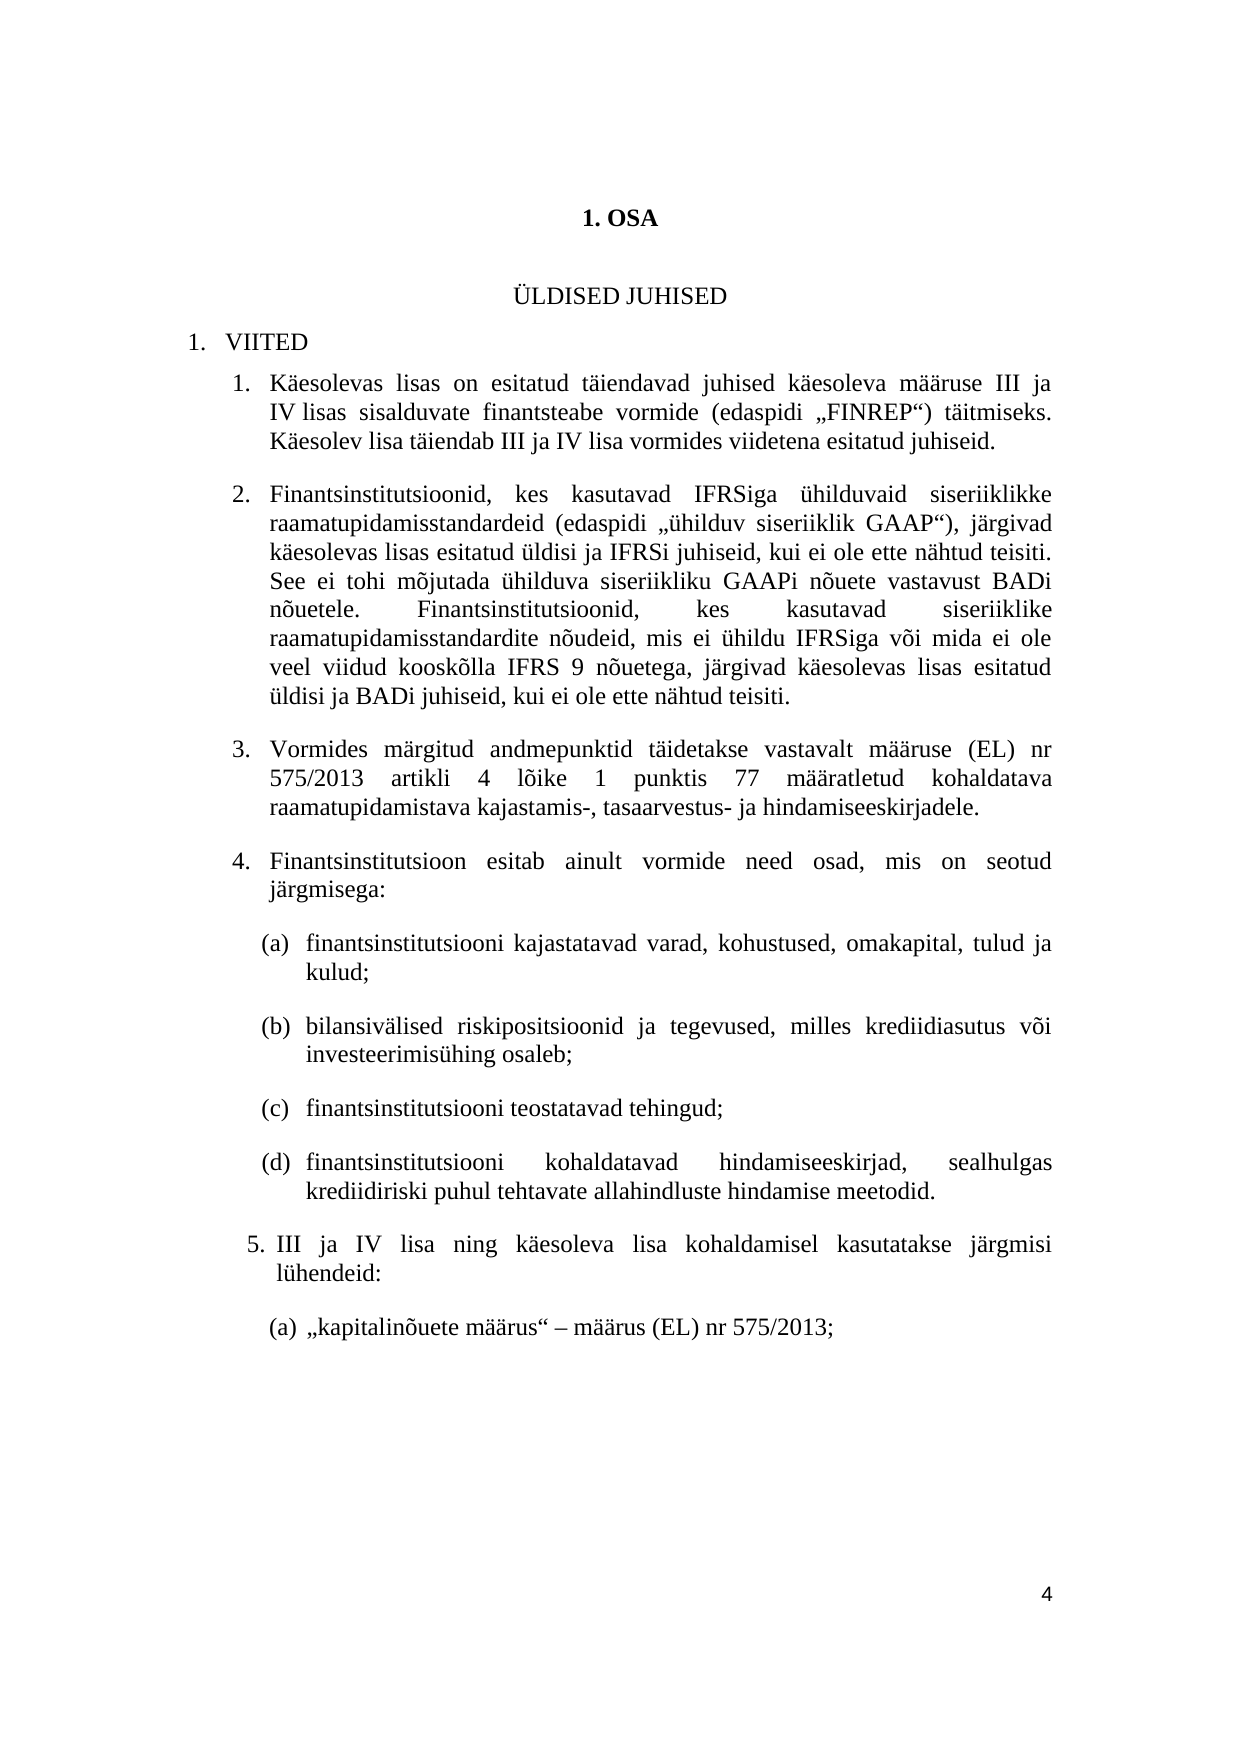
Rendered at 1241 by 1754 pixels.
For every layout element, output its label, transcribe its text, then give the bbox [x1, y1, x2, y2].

text III ja IV lisa ning käesoleva lisa kohaldamisel kasutatakse järgmisi lühendeid: [247, 1229, 1053, 1287]
list finantsinstitutsiooni teostatavad tehingud; [261, 1093, 1053, 1122]
text 1. OSA [187, 203, 1053, 231]
list finantsinstitutsiooni kajastatavad varad, kohustused, omakapital, tulud ja kulud; [261, 928, 1053, 986]
subtitle Viited [187, 327, 1053, 356]
list finantsinstitutsiooni kohaldatavad hindamiseeskirjad, sealhulgas krediidiriski puhul tehtavate allahindluste hindamise meetodid. [261, 1147, 1053, 1204]
subtitle Üldised juhised [187, 281, 1053, 310]
text Käesolevas lisas on esitatud täiendavad juhised käesoleva määruse III ja IV lisas sisalduvate finantsteabe vormide (edaspidi „FINREP“) täitmiseks. Käesolev lisa täiendab III ja IV lisa vormides viidetena esitatud juhiseid. [232, 368, 1053, 454]
text Vormides märgitud andmepunktid täidetakse vastavalt määruse (EL) nr 575/2013 artikli 4 lõike 1 punktis 77 määratletud kohaldatava raamatupidamistava kajastamis-, tasaarvestus- ja hindamiseeskirjadele. [232, 734, 1053, 821]
text Finantsinstitutsioon esitab ainult vormide need osad, mis on seotud järgmisega: [232, 846, 1053, 903]
list bilansivälised riskipositsioonid ja tegevused, milles krediidiasutus või investeerimisühing osaleb; [261, 1011, 1053, 1068]
text Finantsinstitutsioonid, kes kasutavad IFRSiga ühilduvaid siseriiklikke raamatupidamisstandardeid (edaspidi „ühilduv siseriiklik GAAP“), järgivad käesolevas lisas esitatud üldisi ja IFRSi juhiseid, kui ei ole ette nähtud teisiti. See ei tohi mõjutada ühilduva siseriikliku GAAPi nõuete vastavust BADi nõuetele. Finantsinstitutsioonid, kes kasutavad siseriiklike raamatupidamisstandardite nõudeid, mis ei ühildu IFRSiga või mida ei ole veel viidud kooskõlla IFRS 9 nõuetega, järgivad käesolevas lisas esitatud üldisi ja BADi juhiseid, kui ei ole ette nähtud teisiti. [232, 479, 1053, 709]
list „kapitalinõuete määrus“ – määrus (EL) nr 575/2013; [269, 1312, 1053, 1341]
